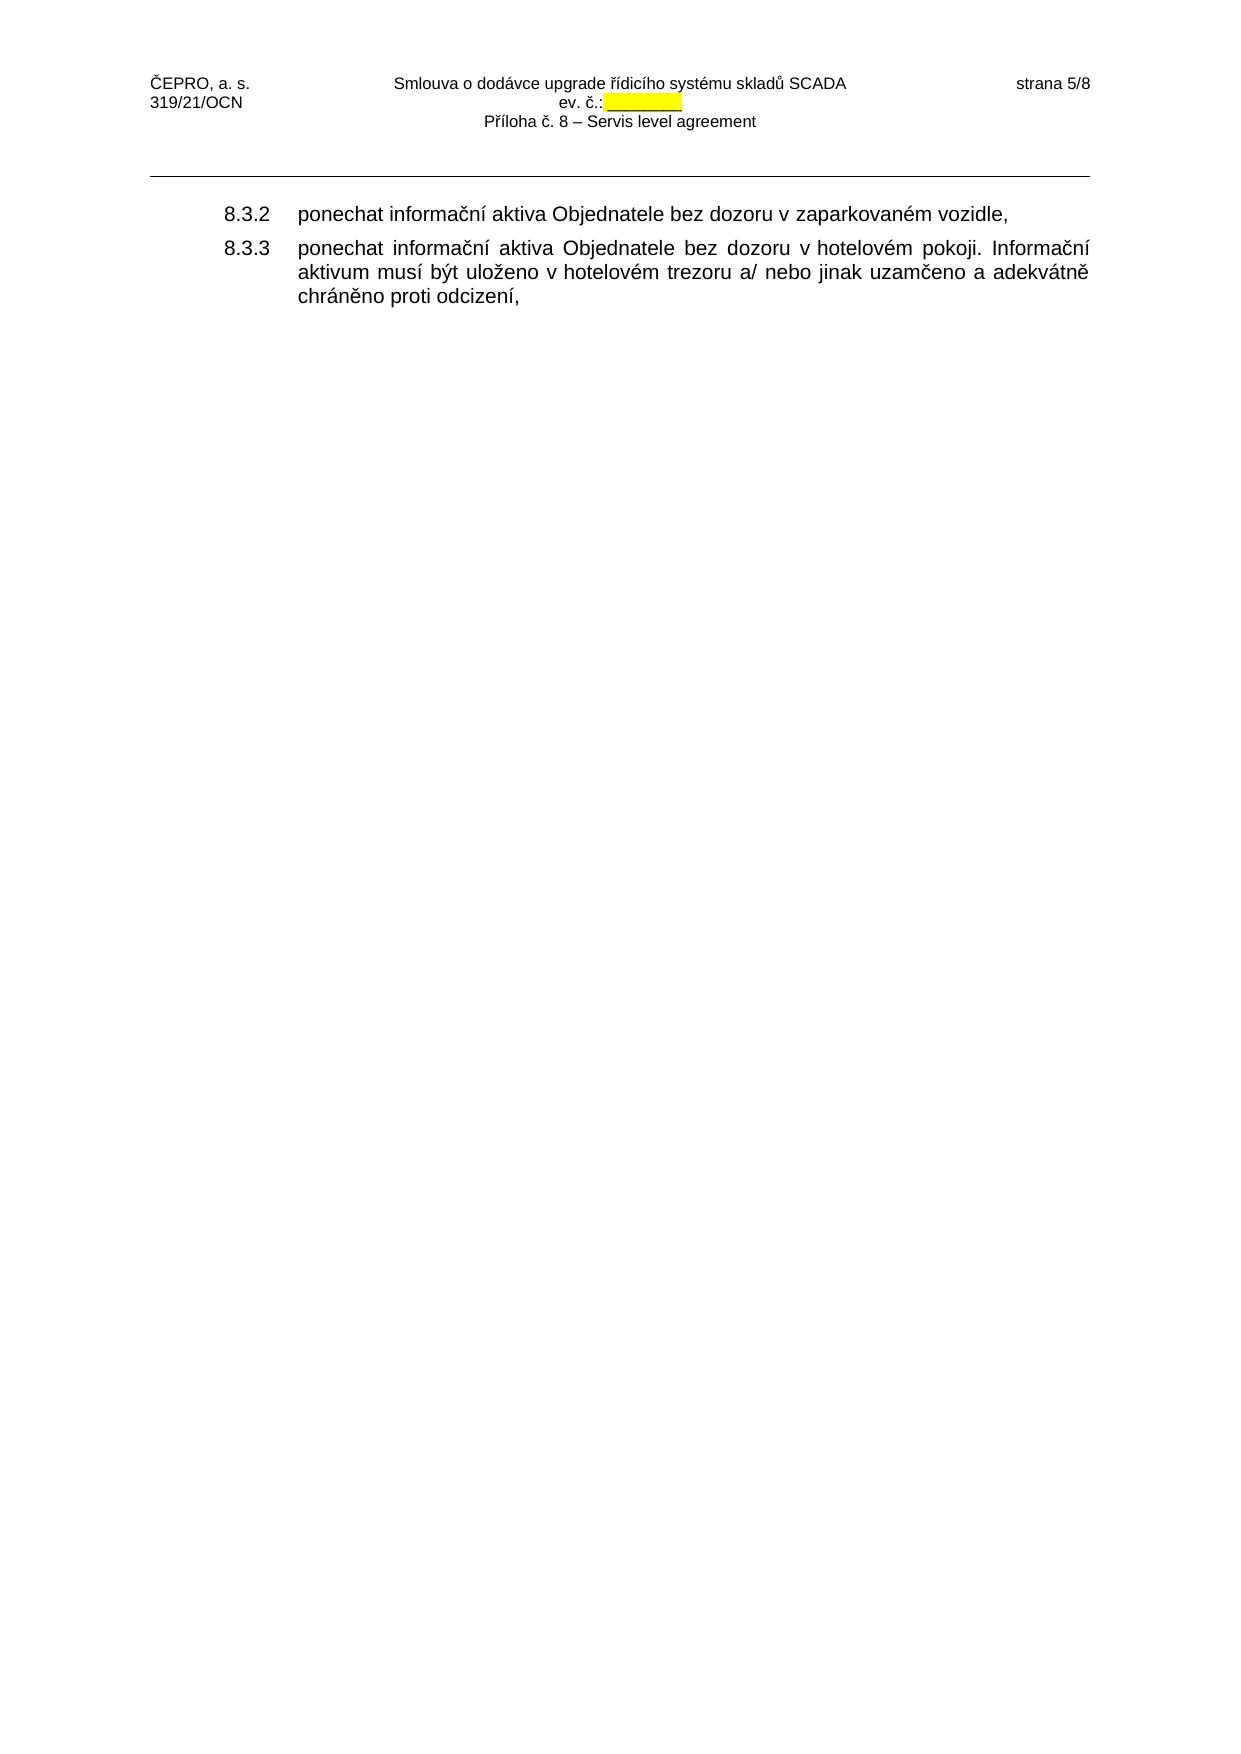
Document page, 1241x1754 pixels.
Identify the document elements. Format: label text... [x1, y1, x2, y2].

list ponechat informační aktiva Objednatele bez dozoru v hotelovém pokoji. Informační aktivum musí být uloženo v hotelovém trezoru a/ nebo jinak uzamčeno a adekvátně chráněno proti odcizení, [224, 236, 1090, 308]
list ponechat informační aktiva Objednatele bez dozoru v zaparkovaném vozidle, [224, 201, 1090, 225]
